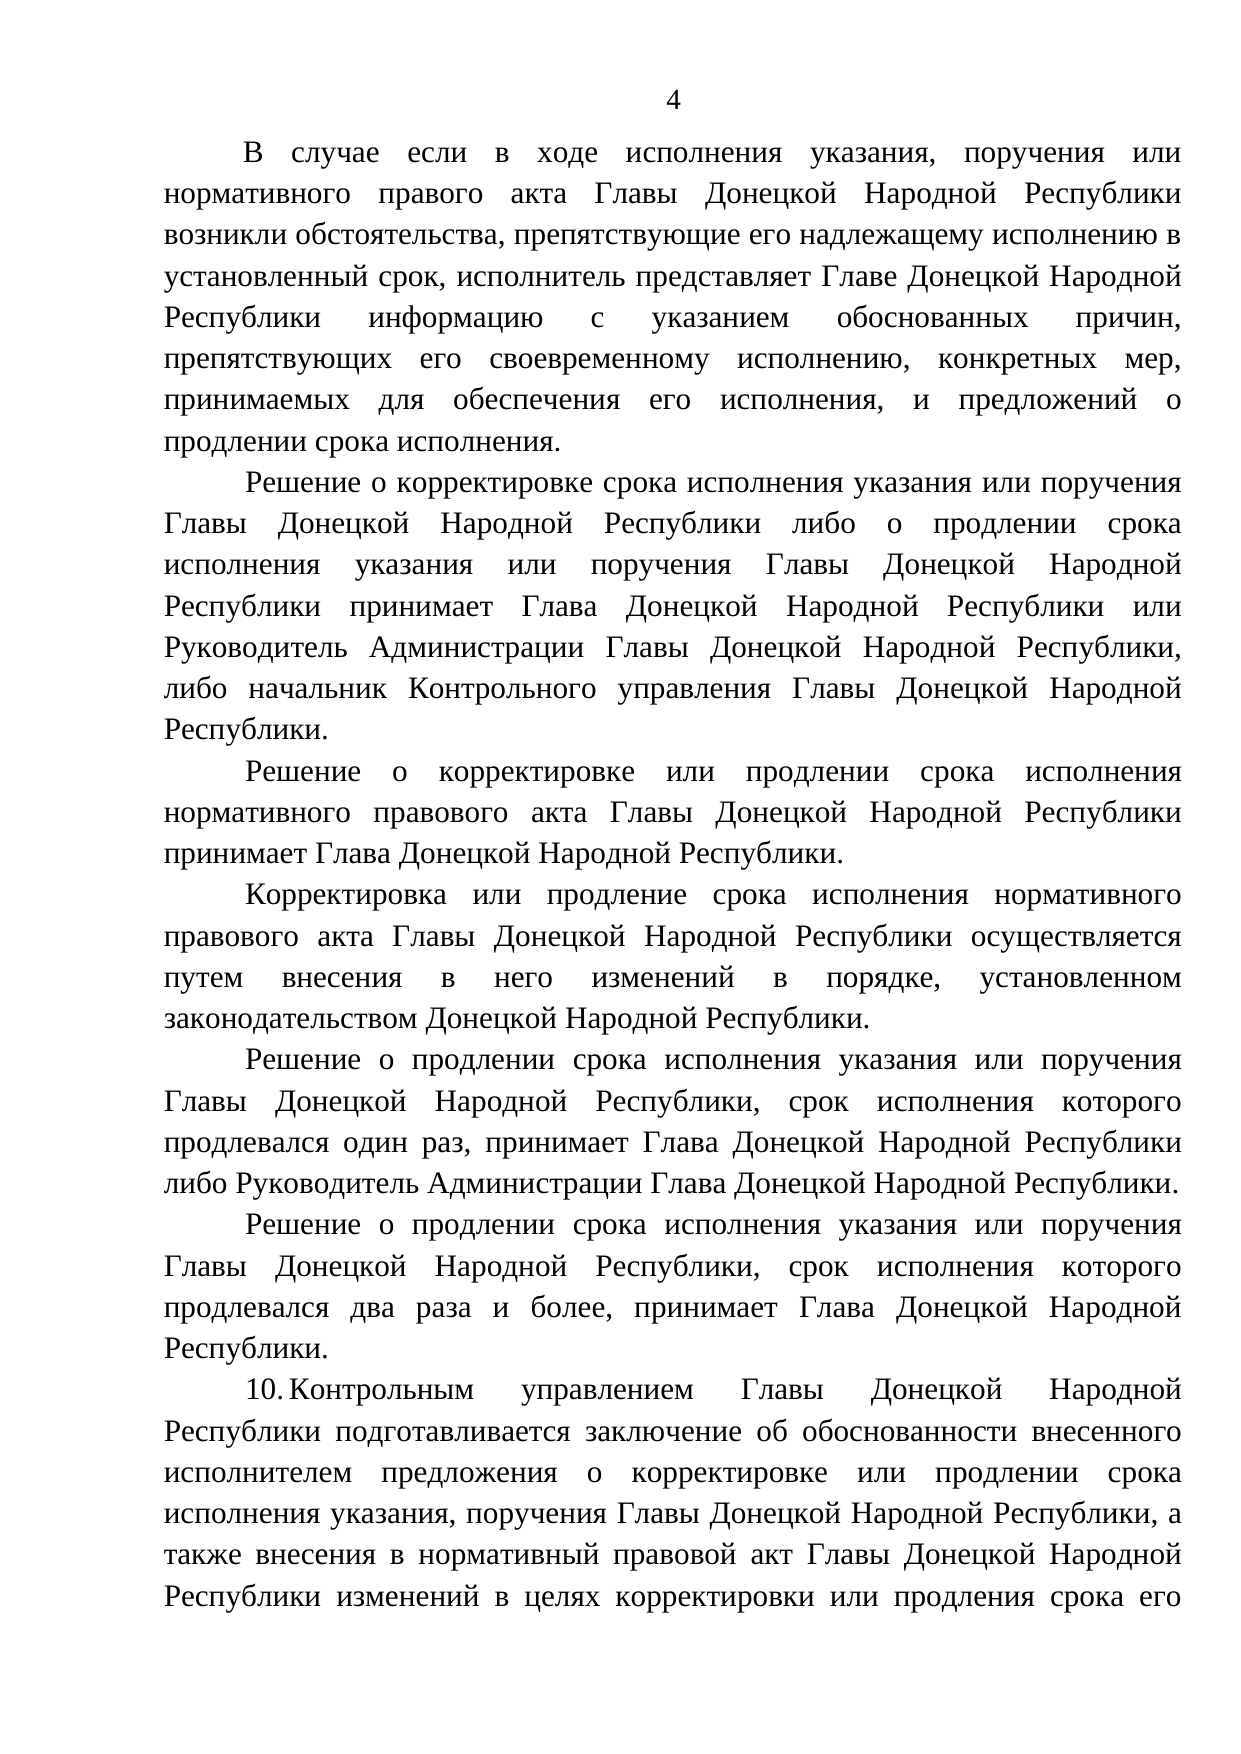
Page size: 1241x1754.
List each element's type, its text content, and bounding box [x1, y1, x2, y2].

text Корректировка или продление срока исполнения нормативного правового акта Главы Донецкой Народной Республики осуществляется путем внесения в него изменений в порядке, установленном законодательством Донецкой Народной Республики. [163, 876, 1183, 1035]
text Решение о корректировке срока исполнения указания или поручения Главы Донецкой Народной Республики либо о продлении срока исполнения указания или поручения Главы Донецкой Народной Республики принимает Глава Донецкой Народной Республики или Руководитель Администрации Главы Донецкой Народной Республики, либо начальник Контрольного управления Главы Донецкой Народной Республики. [163, 463, 1183, 746]
text Решение о продлении срока исполнения указания или поручения Главы Донецкой Народной Республики, срок исполнения которого продлевался два раза и более, принимает Глава Донецкой Народной Республики. [163, 1206, 1183, 1365]
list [163, 1371, 1183, 1613]
text Решение о продлении срока исполнения указания или поручения Главы Донецкой Народной Республики, срок исполнения которого продлевался один раз, принимает Глава Донецкой Народной Республики либо Руководитель Администрации Глава Донецкой Народной Республики. [163, 1041, 1183, 1200]
text В случае если в ходе исполнения указания, поручения или нормативного правого акта Главы Донецкой Народной Республики возникли обстоятельства, препятствующие его надлежащему исполнению в установленный срок, исполнитель представляет Главе Донецкой Народной Республики информацию с указанием обоснованных причин, препятствующих его своевременному исполнению, конкретных мер, принимаемых для обеспечения его исполнения, и предложений о продлении срока исполнения. [163, 133, 1183, 458]
text Решение о корректировке или продлении срока исполнения нормативного правового акта Главы Донецкой Народной Республики принимает Глава Донецкой Народной Республики. [163, 752, 1183, 870]
